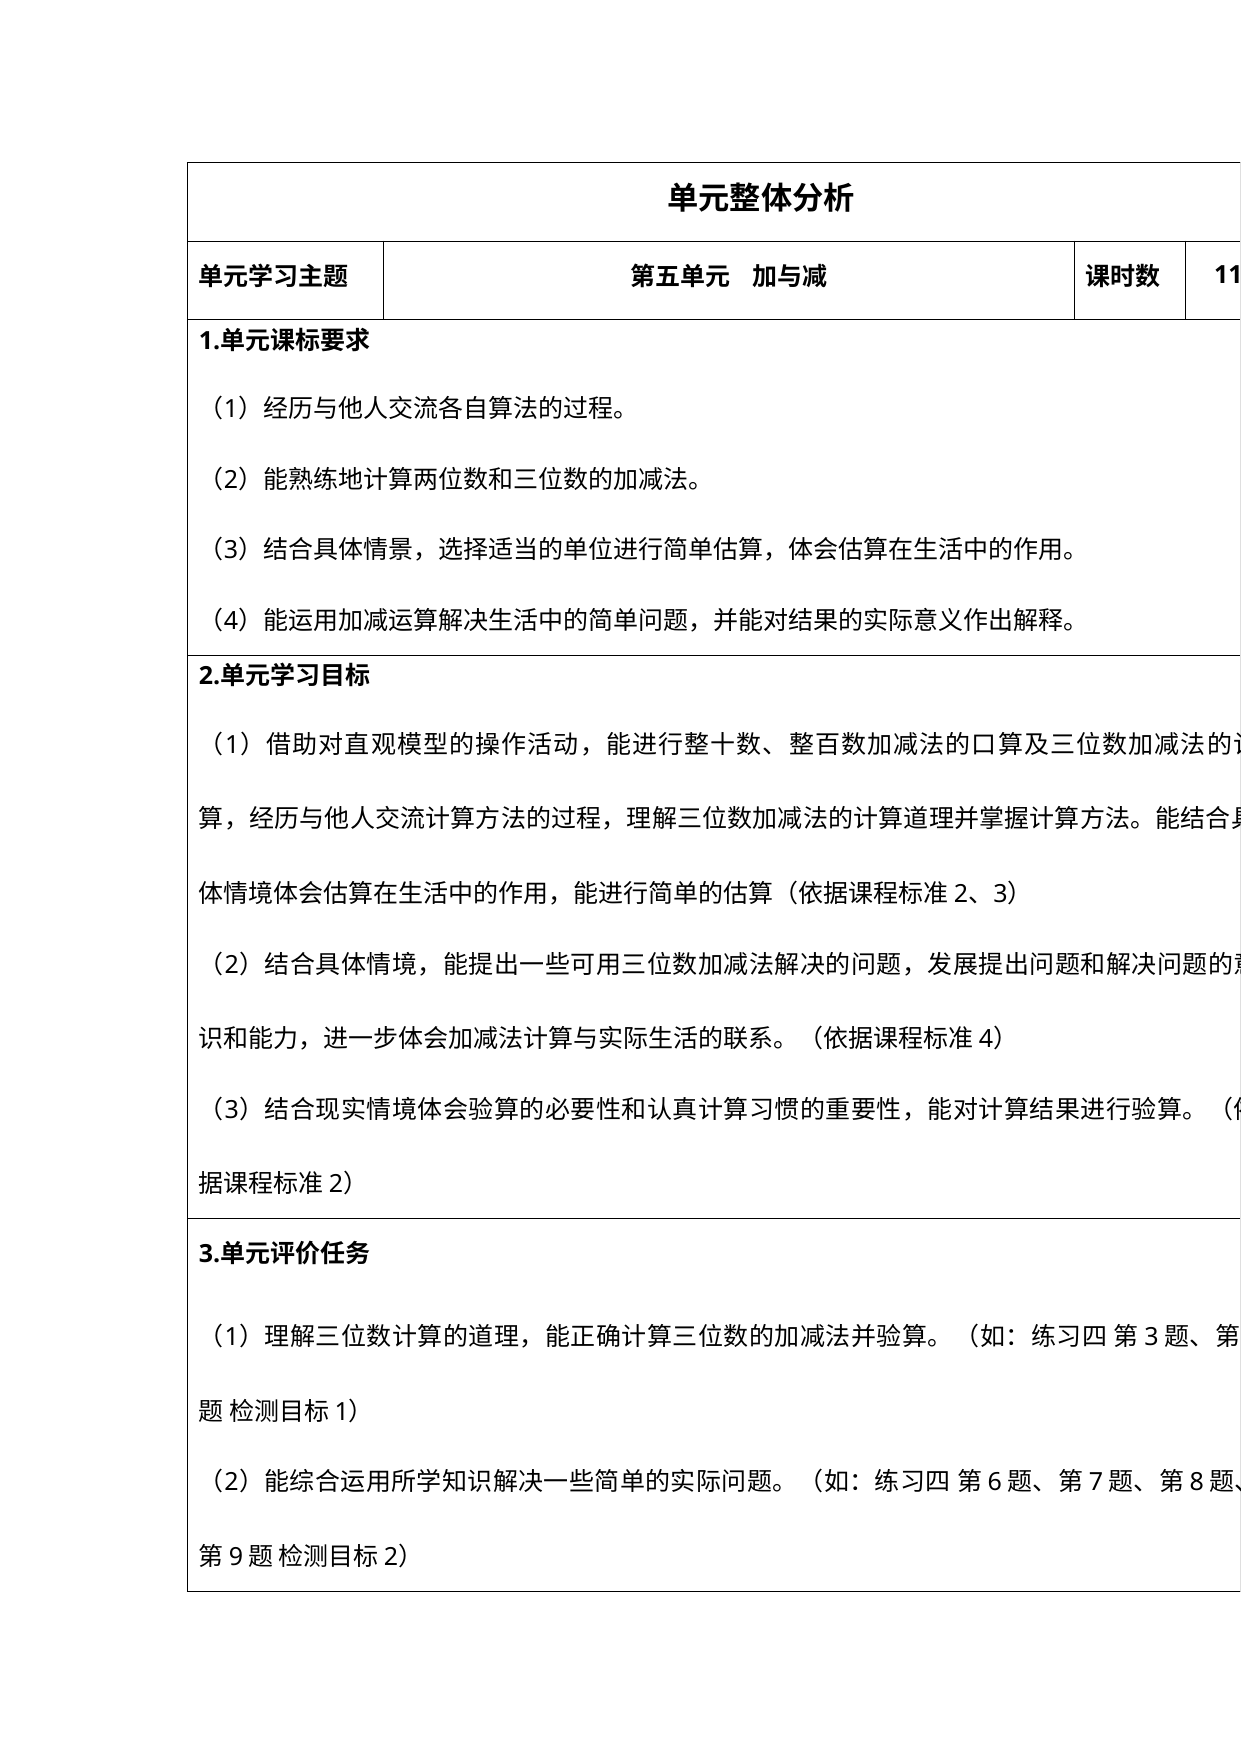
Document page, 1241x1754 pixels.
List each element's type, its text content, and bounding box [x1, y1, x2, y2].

table_cell 3.单元评价任务 （1）理解三位数计算的道理，能正确计算三位数的加减法并验算。（如：练习四 第3题、第4题 检测目标1） （2）能综合运用所学知识解决一些简单的实际问题。（如：练习四 第6题、第7题、第8题、第9题 检测目标2） [188, 1219, 1240, 1591]
table_cell 1.单元课标要求 （1）经历与他人交流各自算法的过程。 （2）能熟练地计算两位数和三位数的加减法。 （3）结合具体情景，选择适当的单位进行简单估算，体会估算在生活中的作用。 （4）能运用加减运算解决生活中的简单问题，并能对结果的实际意义作出解释。 [188, 320, 1240, 654]
table_cell 单元学习主题 [188, 242, 383, 319]
table_header 单元整体分析 [188, 163, 1240, 241]
table_cell 第五单元 加与减 [384, 242, 1074, 319]
table_cell 课时数 [1075, 242, 1185, 319]
table_cell 2.单元学习目标 （1）借助对直观模型的操作活动，能进行整十数、整百数加减法的口算及三位数加减法的计算，经历与他人交流计算方法的过程，理解三位数加减法的计算道理并掌握计算方法。能结合具体情境体会估算在生活中的作用，能进行简单的估算（依据课程标准2、3） （2）结合具体情境，能提出一些可用三位数加减法解决的问题，发展提出问题和解决问题的意识和能力，进一步体会加减法计算与实际生活的联系。（依据课程标准4） （3）结合现实情境体会验算的必要性和认真计算习惯的重要性，能对计算结果进行验算。（依据课程标准2） [188, 656, 1240, 1218]
table_cell 11 [1186, 242, 1240, 319]
